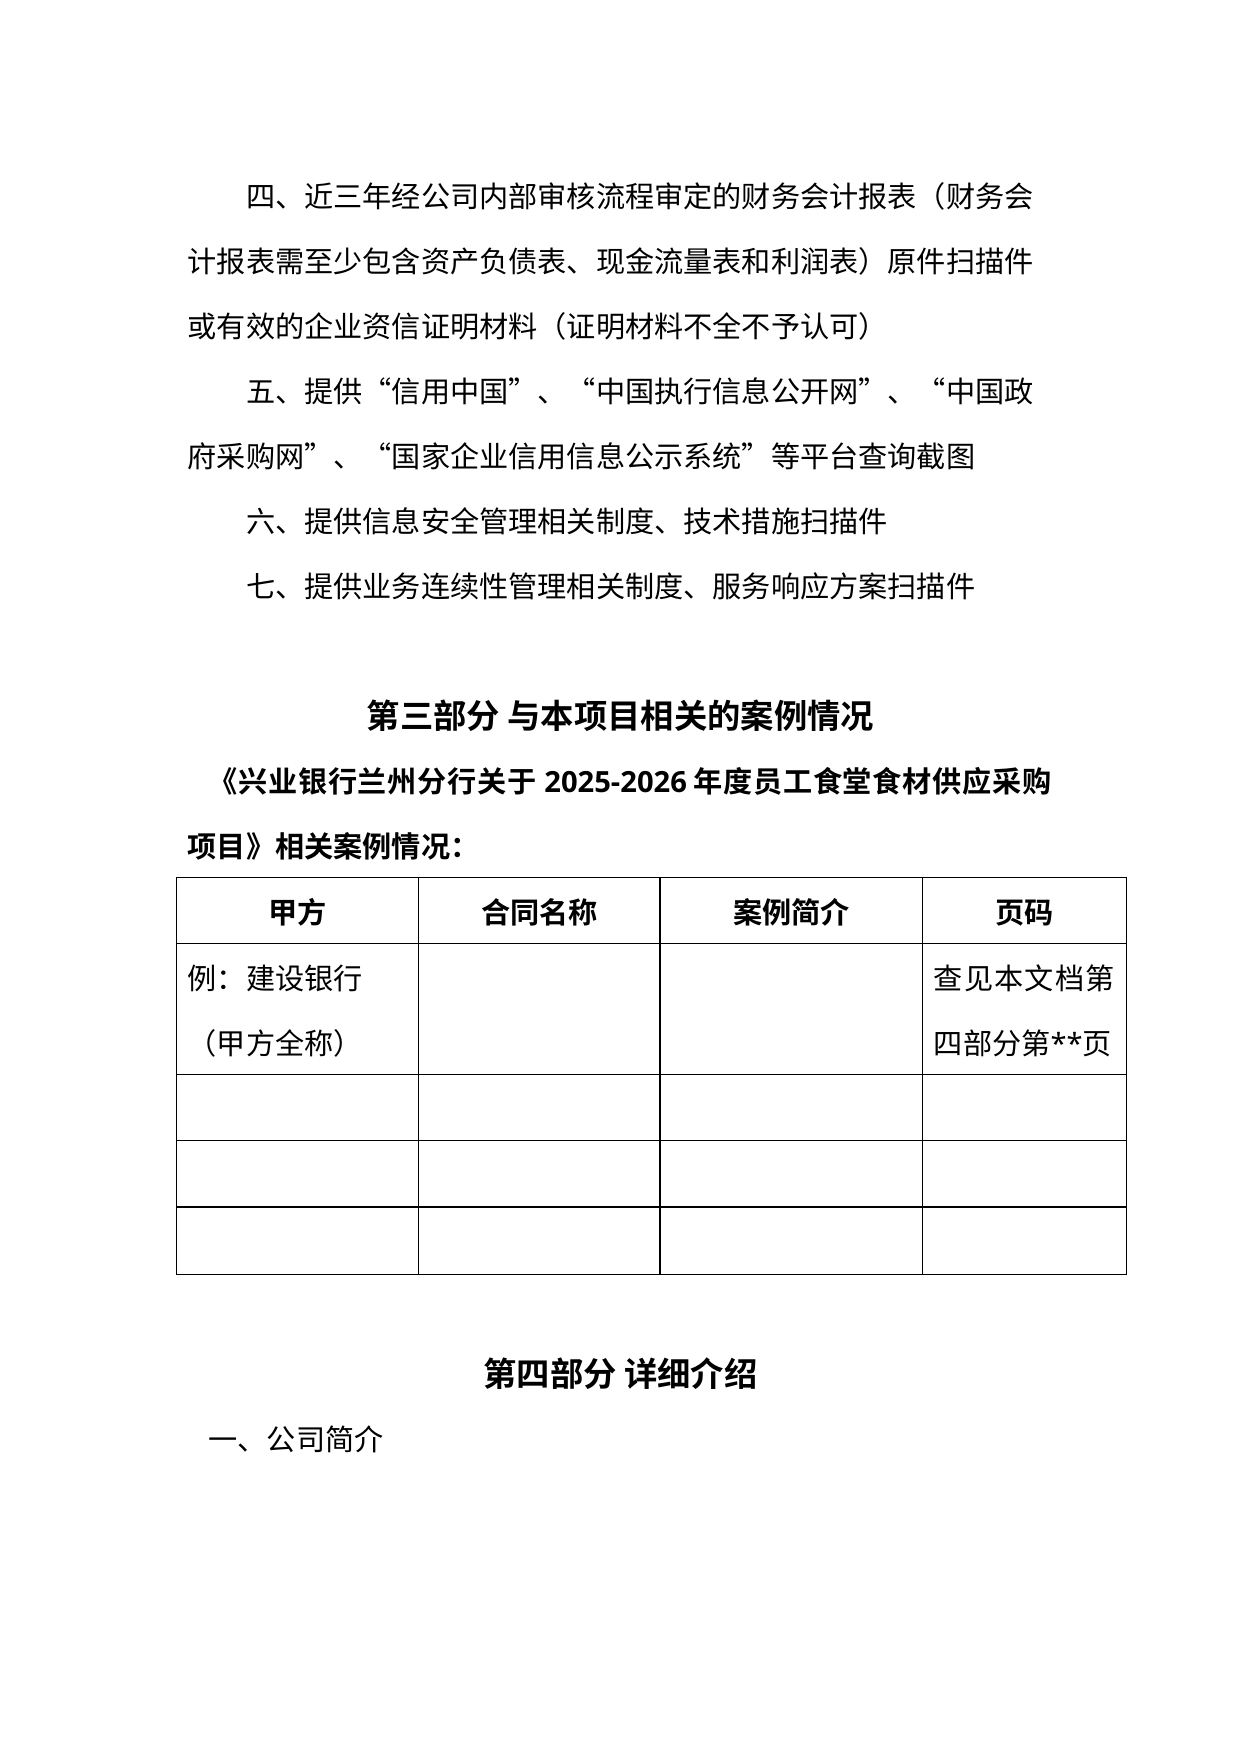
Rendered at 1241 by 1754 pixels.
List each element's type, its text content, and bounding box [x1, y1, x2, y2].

table_cell 查见本文档第四部分第**页 [923, 944, 1126, 1074]
list 五、提供“信用中国”、“中国执行信息公开网”、“中国政府采购网”、“国家企业信用信息公示系统”等平台查询截图 [187, 357, 1053, 487]
table_header 页码 [923, 878, 1126, 943]
text 第四部分 详细介绍 [187, 1340, 1053, 1405]
table_header 甲方 [177, 878, 418, 943]
table_cell [661, 1141, 922, 1206]
table_cell [419, 1208, 659, 1274]
table_cell [661, 1208, 922, 1274]
list 六、提供信息安全管理相关制度、技术措施扫描件 [187, 487, 1053, 552]
table_cell [419, 944, 659, 1074]
list 四、近三年经公司内部审核流程审定的财务会计报表（财务会计报表需至少包含资产负债表、现金流量表和利润表）原件扫描件或有效的企业资信证明材料（证明材料不全不予认可） [187, 162, 1053, 357]
table_cell [923, 1075, 1126, 1140]
list 七、提供业务连续性管理相关制度、服务响应方案扫描件 [187, 552, 1053, 617]
table_cell [661, 1075, 922, 1140]
table_cell [419, 1075, 659, 1140]
table_cell [661, 944, 922, 1074]
table_cell 例：建设银行 （甲方全称） [177, 944, 418, 1074]
table_cell [177, 1075, 418, 1140]
table_cell [177, 1141, 418, 1206]
table_header 合同名称 [419, 878, 659, 943]
table_cell [923, 1141, 1126, 1206]
text 《兴业银行兰州分行关于2025-2026年度员工食堂食材供应采购项目》相关案例情况： [187, 747, 1053, 877]
table_cell [177, 1208, 418, 1274]
table_header 案例简介 [661, 878, 922, 943]
table_cell [923, 1208, 1126, 1274]
text 一、公司简介 [187, 1405, 1053, 1470]
table_cell [419, 1141, 659, 1206]
text 第三部分 与本项目相关的案例情况 [187, 682, 1053, 747]
